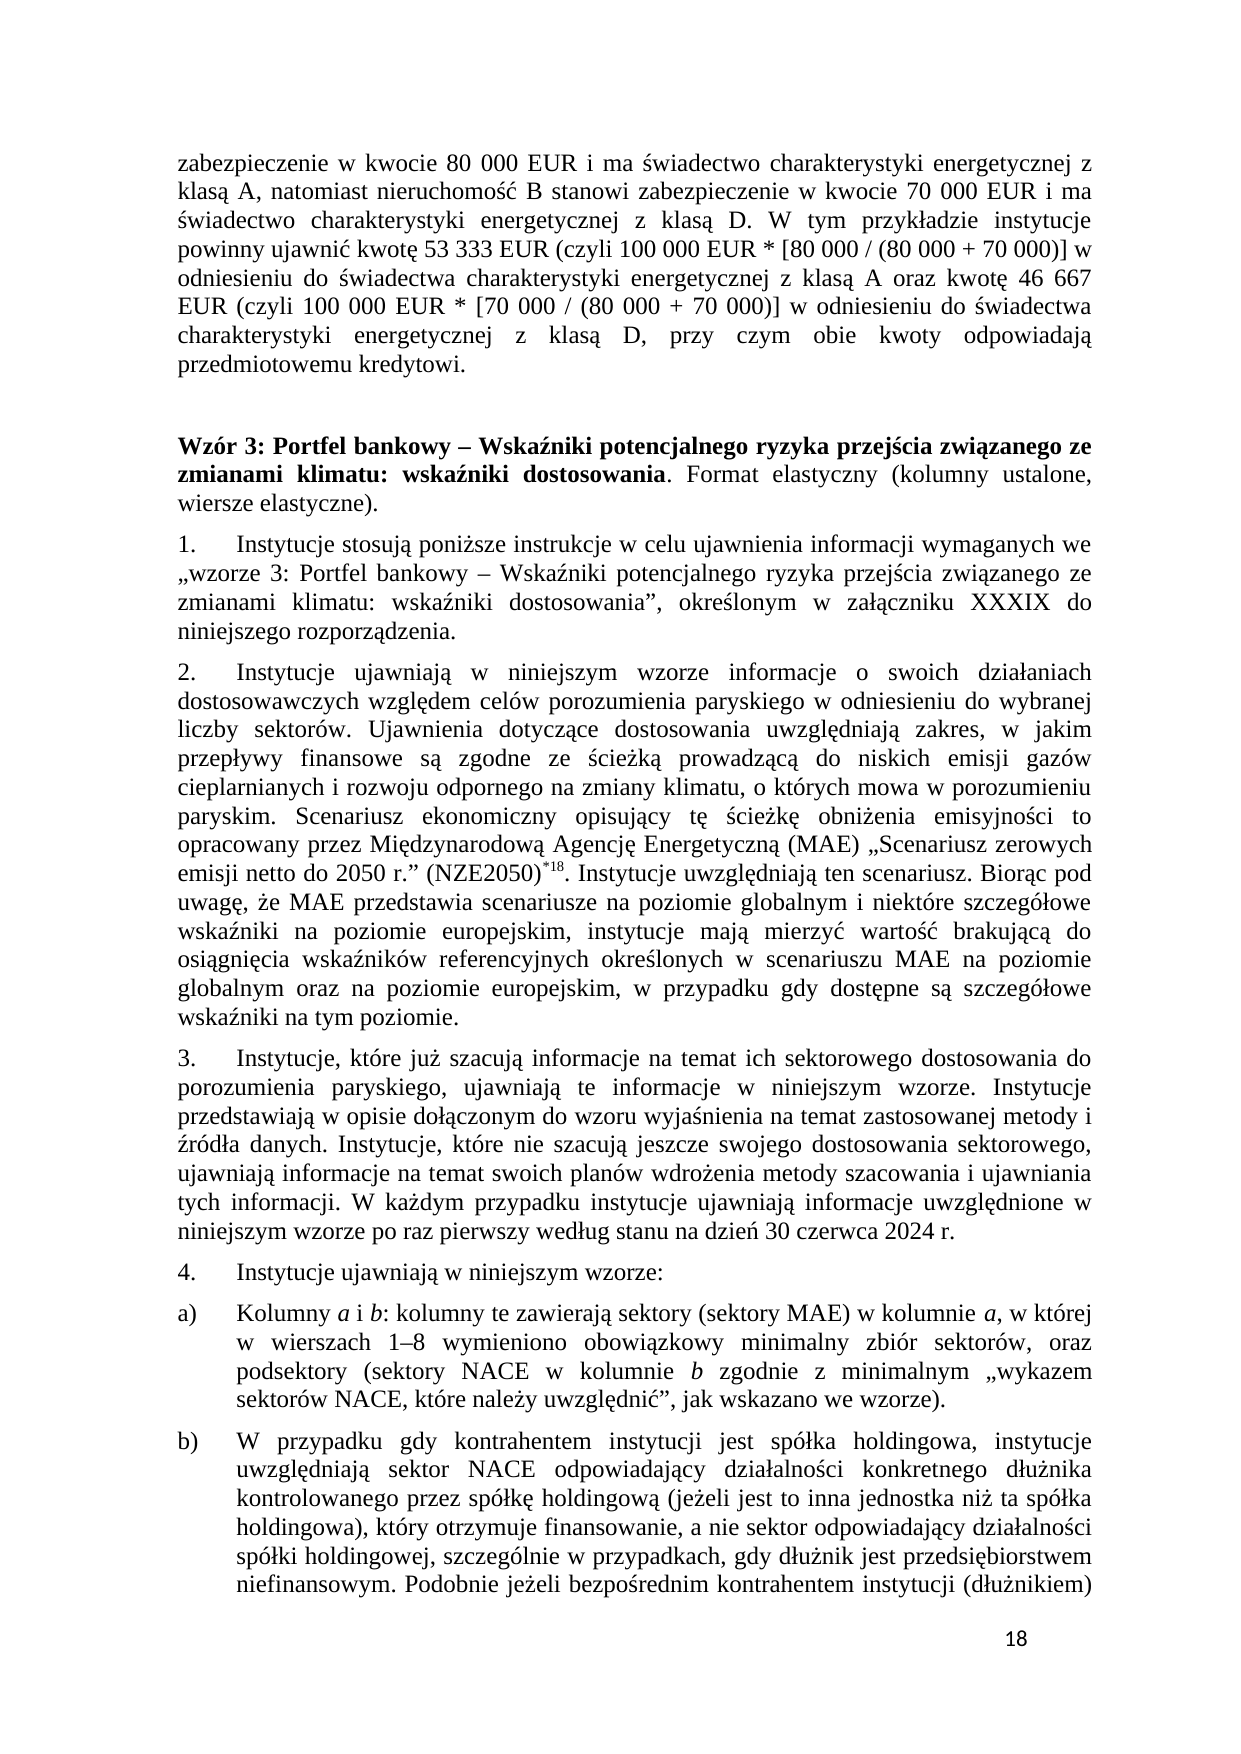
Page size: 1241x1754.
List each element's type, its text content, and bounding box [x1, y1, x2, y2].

list Instytucje ujawniają w niniejszym wzorze informacje o swoich działaniach dostosowawczych względem celów porozumienia paryskiego w odniesieniu do wybranej liczby sektorów. Ujawnienia dotyczące dostosowania uwzględniają zakres, w jakim przepływy finansowe są zgodne ze ścieżką prowadzącą do niskich emisji gazów cieplarnianych i rozwoju odpornego na zmiany klimatu, o których mowa w porozumieniu paryskim. Scenariusz ekonomiczny opisujący tę ścieżkę obniżenia emisyjności to opracowany przez Międzynarodową Agencję Energetyczną (MAE) „Scenariusz zerowych emisji netto do 2050 r.” (NZE2050)*18. Instytucje uwzględniają ten scenariusz. Biorąc pod uwagę, że MAE przedstawia scenariusze na poziomie globalnym i niektóre szczegółowe wskaźniki na poziomie europejskim, instytucje mają mierzyć wartość brakującą do osiągnięcia wskaźników referencyjnych określonych w scenariuszu MAE na poziomie globalnym oraz na poziomie europejskim, w przypadku gdy dostępne są szczegółowe wskaźniki na tym poziomie. [177, 657, 1092, 1031]
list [177, 1426, 1092, 1598]
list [177, 148, 1092, 378]
list Instytucje ujawniają w niniejszym wzorze: [177, 1257, 1092, 1286]
list Kolumny a i b: kolumny te zawierają sektory (sektory MAE) w kolumnie a, w której w wierszach 1–8 wymieniono obowiązkowy minimalny zbiór sektorów, oraz podsektory (sektory NACE w kolumnie b zgodnie z minimalnym „wykazem sektorów NACE, które należy uwzględnić”, jak wskazano we wzorze). [177, 1298, 1092, 1413]
list Instytucje, które już szacują informacje na temat ich sektorowego dostosowania do porozumienia paryskiego, ujawniają te informacje w niniejszym wzorze. Instytucje przedstawiają w opisie dołączonym do wzoru wyjaśnienia na temat zastosowanej metody i źródła danych. Instytucje, które nie szacują jeszcze swojego dostosowania sektorowego, ujawniają informacje na temat swoich planów wdrożenia metody szacowania i ujawniania tych informacji. W każdym przypadku instytucje ujawniają informacje uwzględnione w niniejszym wzorze po raz pierwszy według stanu na dzień 30 czerwca 2024 r. [177, 1043, 1092, 1244]
list Instytucje stosują poniższe instrukcje w celu ujawnienia informacji wymaganych we „wzorze 3: Portfel bankowy – Wskaźniki potencjalnego ryzyka przejścia związanego ze zmianami klimatu: wskaźniki dostosowania”, określonym w załączniku XXXIX do niniejszego rozporządzenia. [177, 529, 1092, 644]
text Wzór 3: Portfel bankowy – Wskaźniki potencjalnego ryzyka przejścia związanego ze zmianami klimatu: wskaźniki dostosowania. Format elastyczny (kolumny ustalone, wiersze elastyczne). [177, 431, 1092, 517]
